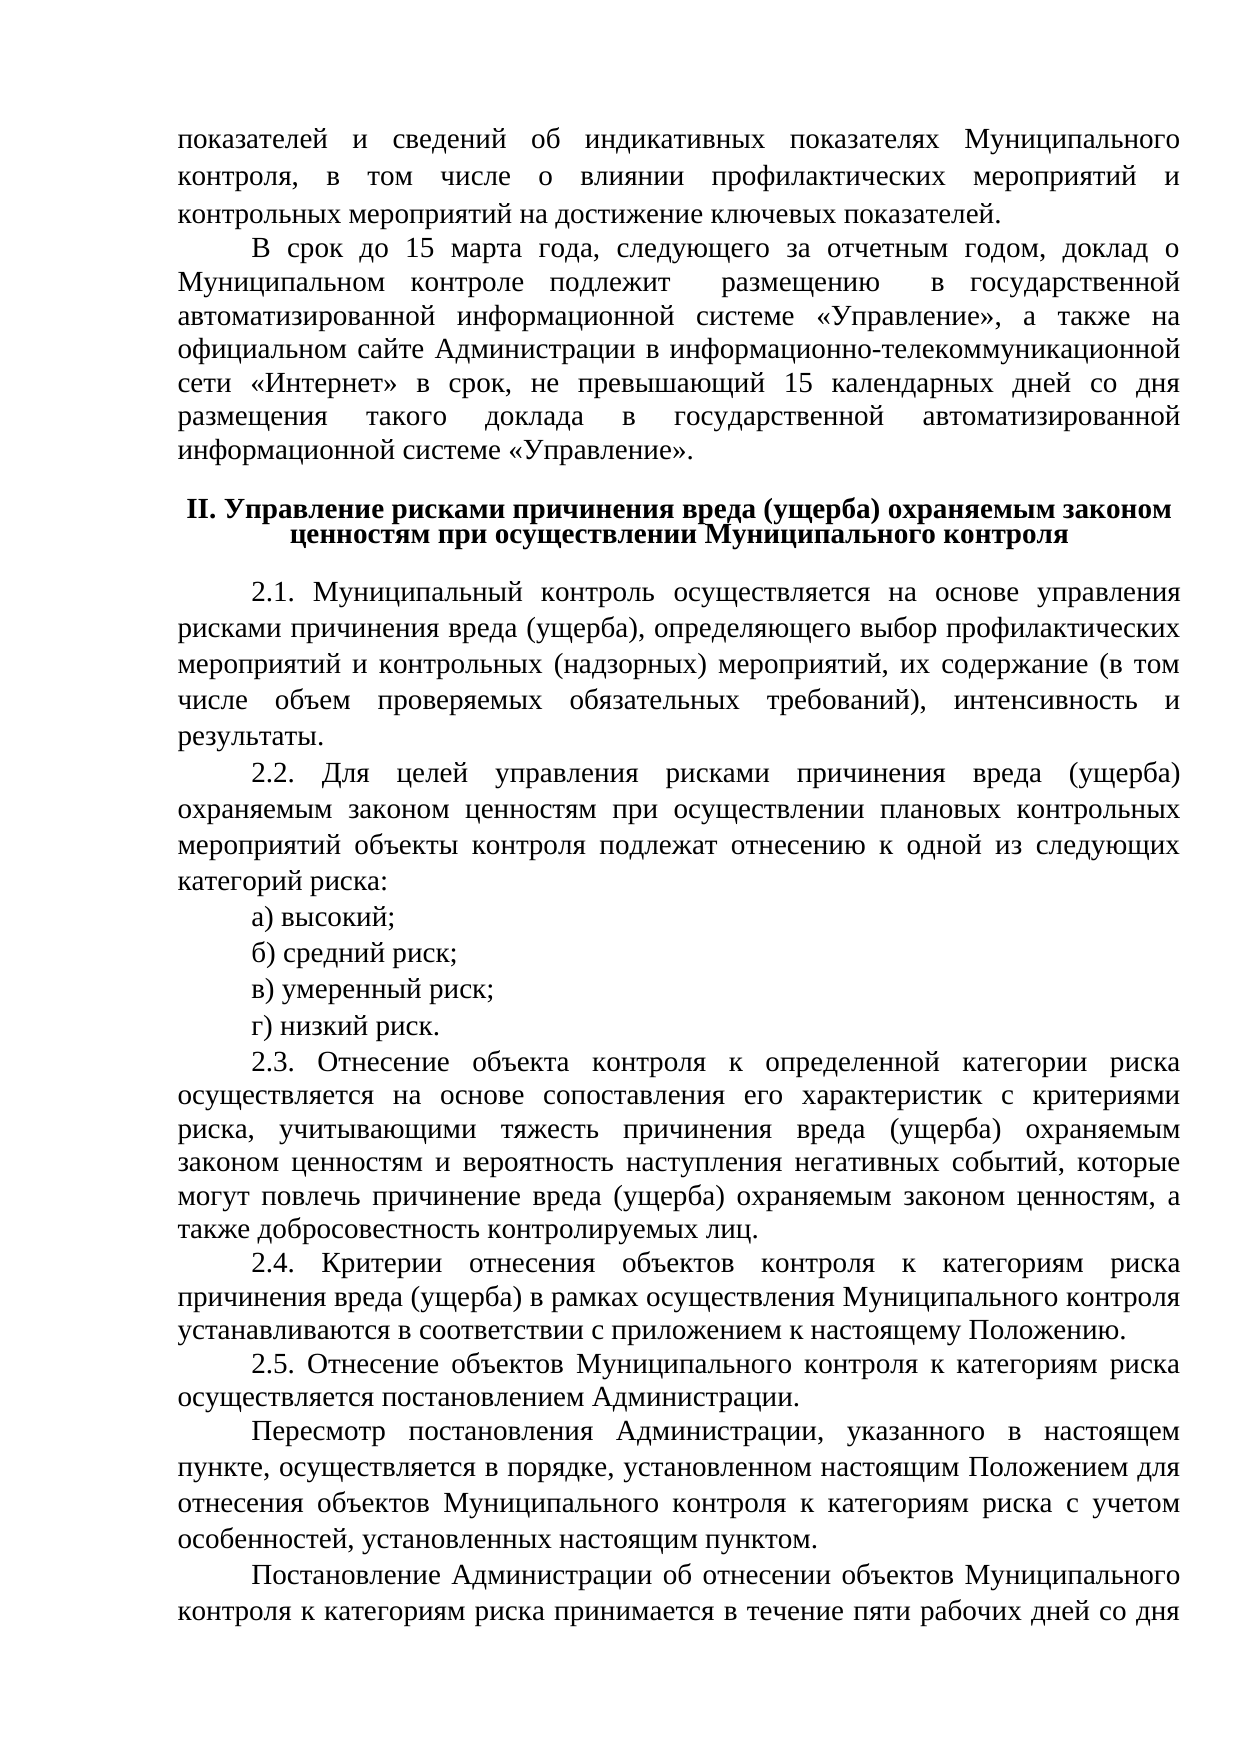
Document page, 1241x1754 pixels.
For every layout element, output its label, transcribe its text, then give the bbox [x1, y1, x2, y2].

text II. Управление рисками причинения вреда (ущерба) охраняемым законом ценностям при осуществлении Муниципального контроля [177, 499, 1181, 549]
text 2.4. Критерии отнесения объектов контроля к категориям риска причинения вреда (ущерба) в рамках осуществления Муниципального контроля устанавливаются в соответствии с приложением к настоящему Положению. [177, 1245, 1181, 1346]
text 2.5. Отнесение объектов Муниципального контроля к категориям риска осуществляется постановлением Администрации. [177, 1346, 1181, 1413]
text 2.1. Муниципальный контроль осуществляется на основе управления рисками причинения вреда (ущерба), определяющего выбор профилактических мероприятий и контрольных (надзорных) мероприятий, их содержание (в том числе объем проверяемых обязательных требований), интенсивность и результаты. [177, 574, 1181, 752]
text В срок до 15 марта года, следующего за отчетным годом, доклад о Муниципальном контроле подлежит размещению в государственной автоматизированной информационной системе «Управление», а также на официальном сайте Администрации в информационно-телекоммуникационной сети «Интернет» в срок, не превышающий 15 календарных дней со дня размещения такого доклада в государственной автоматизированной информационной системе «Управление». [177, 231, 1181, 465]
text г) низкий риск. [177, 1008, 1181, 1041]
text в) умеренный риск; [177, 972, 1181, 1005]
text а) высокий; [177, 899, 1181, 933]
text б) средний риск; [177, 935, 1181, 969]
text 2.3. Отнесение объекта контроля к определенной категории риска осуществляется на основе сопоставления его характеристик с критериями риска, учитывающими тяжесть причинения вреда (ущерба) охраняемым законом ценностям и вероятность наступления негативных событий, которые могут повлечь причинение вреда (ущерба) охраняемым законом ценностям, а также добросовестность контролируемых лиц. [177, 1044, 1181, 1245]
text 2.2. Для целей управления рисками причинения вреда (ущерба) охраняемым законом ценностям при осуществлении плановых контрольных мероприятий объекты контроля подлежат отнесению к одной из следующих категорий риска: [177, 755, 1181, 897]
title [177, 118, 1181, 231]
text Пересмотр постановления Администрации, указанного в настоящем пункте, осуществляется в порядке, установленном настоящим Положением для отнесения объектов Муниципального контроля к категориям риска с учетом особенностей, установленных настоящим пунктом. [177, 1413, 1181, 1555]
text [177, 1557, 1181, 1627]
